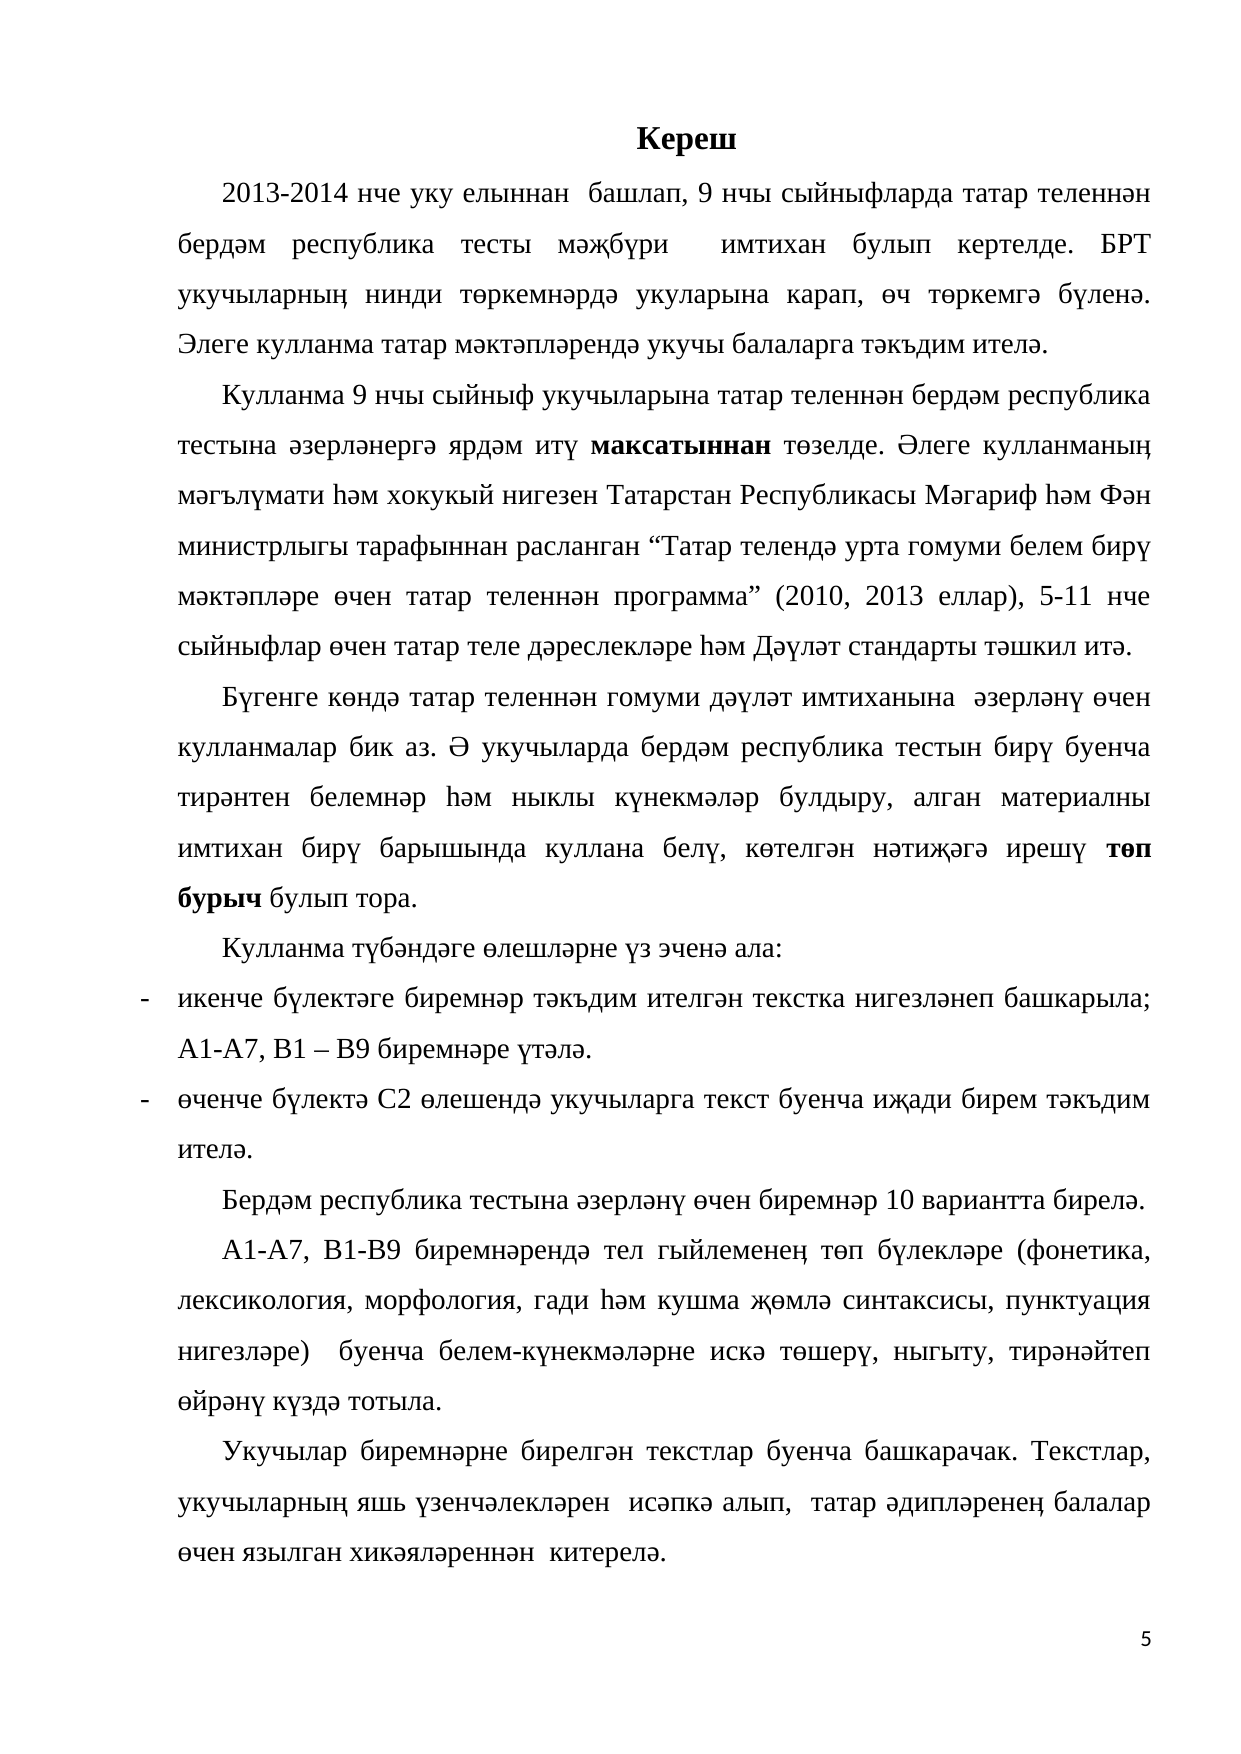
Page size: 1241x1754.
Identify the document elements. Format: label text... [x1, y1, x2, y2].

list өченче бүлектə С2 өлешендə укучыларга текст буенча иҗади бирем тəкъдим ителə. [140, 1081, 1152, 1165]
text А1-А7, В1-В9 биремнəрендə тел гыйлеменеӊ төп бүлеклəре (фонетика, лексикология, морфология, гади һəм кушма җөмлə синтаксисы, пунктуация нигезлəре) буенча белем-күнекмəлəрне искə төшерү, ныгыту, тирəнəйтеп өйрəнү күздə тотыла. [177, 1232, 1152, 1417]
text Кулланма 9 нчы сыйныф укучыларына татар теленнән бердәм республика тестына әзерләнергә ярдәм итү максатыннан төзелде. Әлеге кулланманыӊ мəгълүмати һəм хокукый нигезен Татарстан Республикасы Мəгариф һəм Фəн министрлыгы тарафыннан расланган “Татар телендə урта гомуми белем бирү мəктəплəре өчен татар теленнəн программа” (2010, 2013 еллар), 5-11 нче сыйныфлар өчен татар теле дəреслеклəре һəм Дəүлəт стандарты тəшкил итə. [177, 377, 1152, 662]
text 2013-2014 нче уку елыннан башлап, 9 нчы сыйныфларда татар теленнəн бердəм республика тесты мəҗбүри имтихан булып кертелде. БРТ укучыларныӊ нинди төркемнəрдə укуларына карап, өч төркемгə бүленə. Элеге кулланма татар мəктəплəрендə укучы балаларга тəкъдим ителə. [177, 176, 1152, 360]
text Кулланма түбəндəге өлешлəрне үз эченə ала: [177, 930, 1152, 964]
list икенче бүлектəге биремнəр тəкъдим ителгəн текстка нигезлəнеп башкарыла; А1-А7, В1 – В9 биремнəре үтəлə. [140, 981, 1152, 1064]
text Кереш [177, 118, 1152, 156]
text Укучылар биремнәрне бирелгән текстлар буенча башкарачак. Текстлар, укучыларның яшь үзенчәлекләрен исәпкә алып, татар əдиплəренеӊ балалар өчен язылган хикəялəреннəн китерелə. [177, 1433, 1152, 1568]
text Бүгенге көндә татар теленнән гомуми дәүләт имтиханына әзерләнү өчен кулланмалар бик аз. Ә укучыларда бердәм республика тестын бирү буенча тирəнтен белемнəр һəм ныклы күнекмәләр булдыру, алган материалны имтихан бирү барышында куллана белү, көтелгəн нəтиҗəгə ирешү төп бурыч булып тора. [177, 679, 1152, 913]
text Бердәм республика тестына әзерләнү өчен биремнәр 10 вариантта бирелə. [177, 1182, 1152, 1215]
